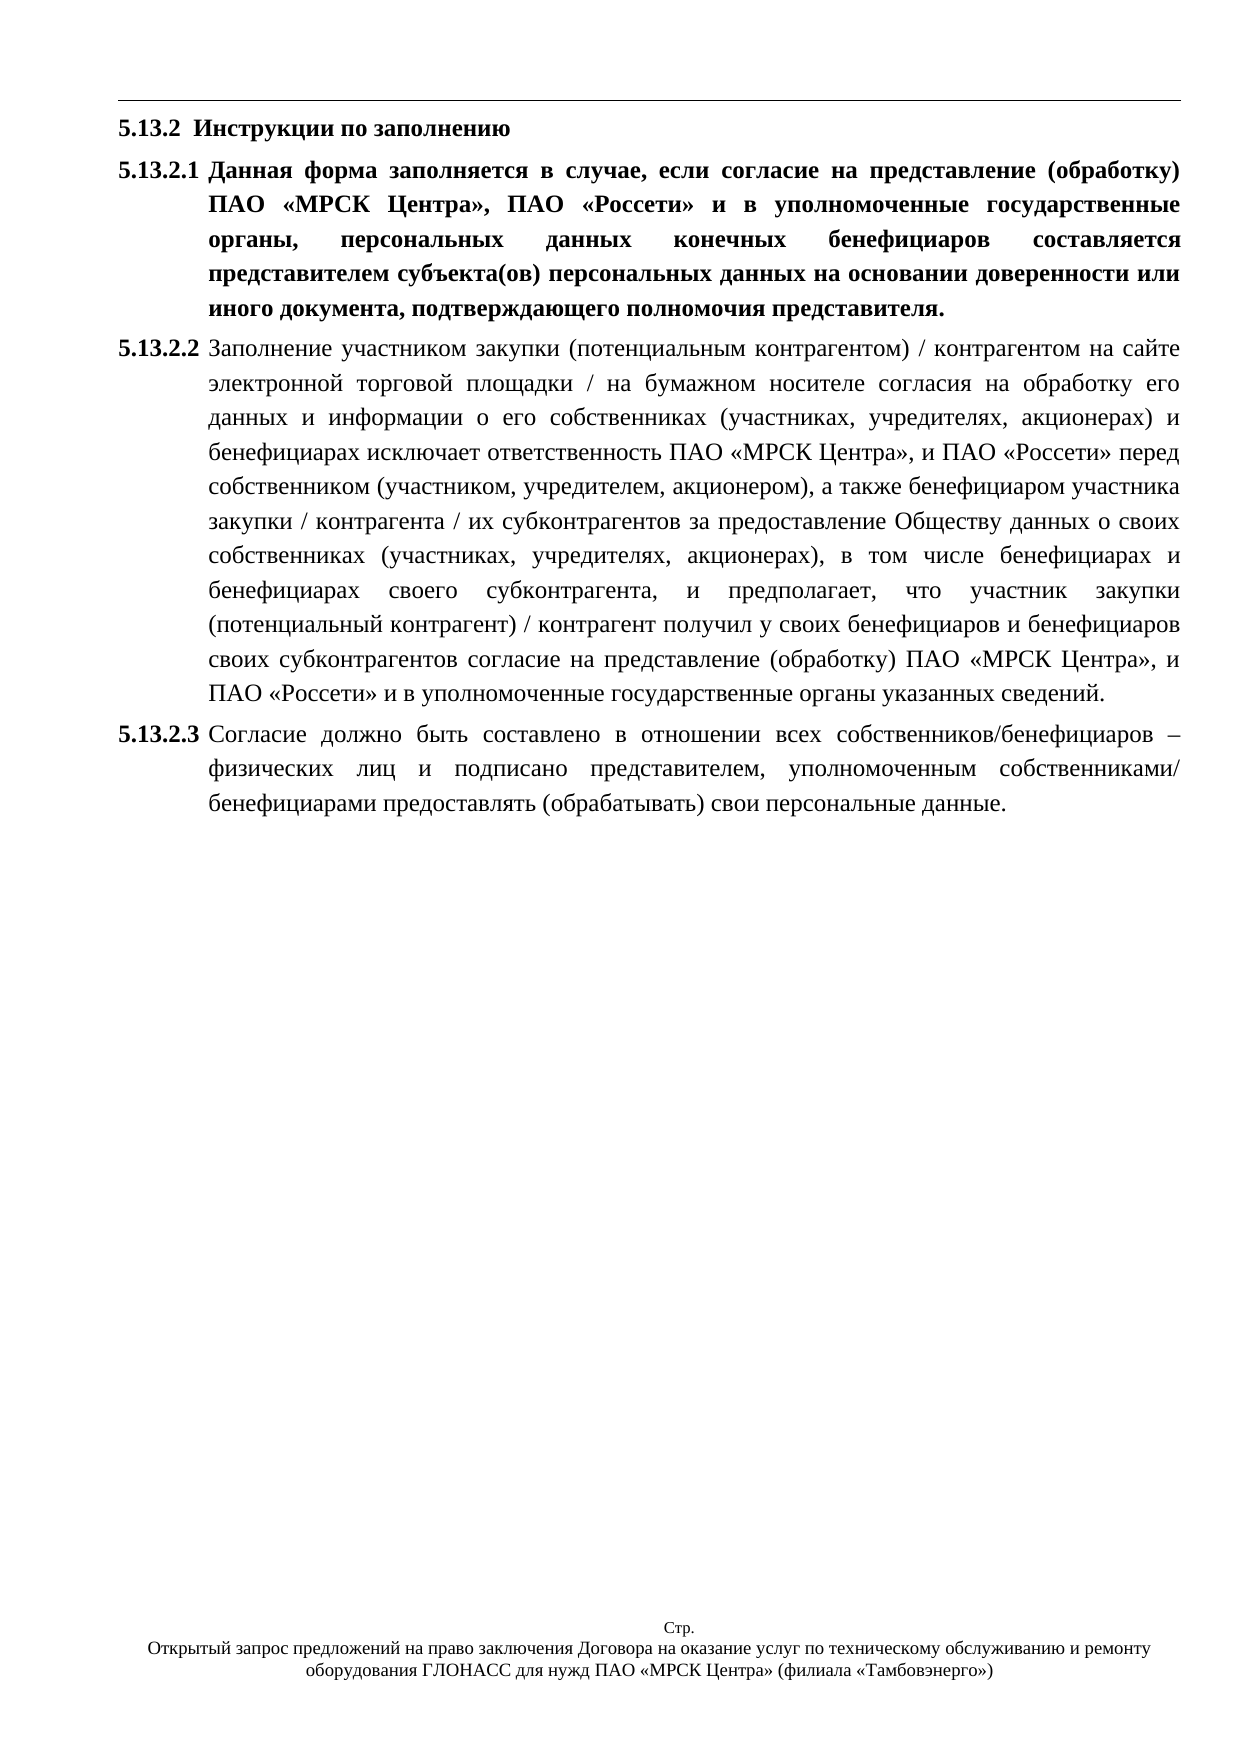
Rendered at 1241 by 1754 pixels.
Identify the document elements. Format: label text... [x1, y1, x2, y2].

subtitle Инструкции по заполнению [118, 113, 1181, 142]
list Согласие должно быть составлено в отношении всех собственников/бенефициаров – физических лиц и подписано представителем, уполномоченным собственниками/ бенефициарами предоставлять (обрабатывать) свои персональные данные. [118, 719, 1181, 817]
list Заполнение участником закупки (потенциальным контрагентом) / контрагентом на сайте электронной торговой площадки / на бумажном носителе согласия на обработку его данных и информации о его собственниках (участниках, учредителях, акционерах) и бенефициарах исключает ответственность ПАО «МРСК Центра», и ПАО «Россети» перед собственником (участником, учредителем, акционером), а также бенефициаром участника закупки / контрагента / их субконтрагентов за предоставление Обществу данных о своих собственниках (участниках, учредителях, акционерах), в том числе бенефициарах и бенефициарах своего субконтрагента, и предполагает, что участник закупки (потенциальный контрагент) / контрагент получил у своих бенефициаров и бенефициаров своих субконтрагентов согласие на представление (обработку) ПАО «МРСК Центра», и ПАО «Россети» и в уполномоченные государственные органы указанных сведений. [118, 333, 1181, 707]
list Данная форма заполняется в случае, если согласие на представление (обработку) ПАО «МРСК Центра», ПАО «Россети» и в уполномоченные государственные органы, персональных данных конечных бенефициаров составляется представителем субъекта(ов) персональных данных на основании доверенности или иного документа, подтверждающего полномочия представителя. [118, 155, 1181, 321]
